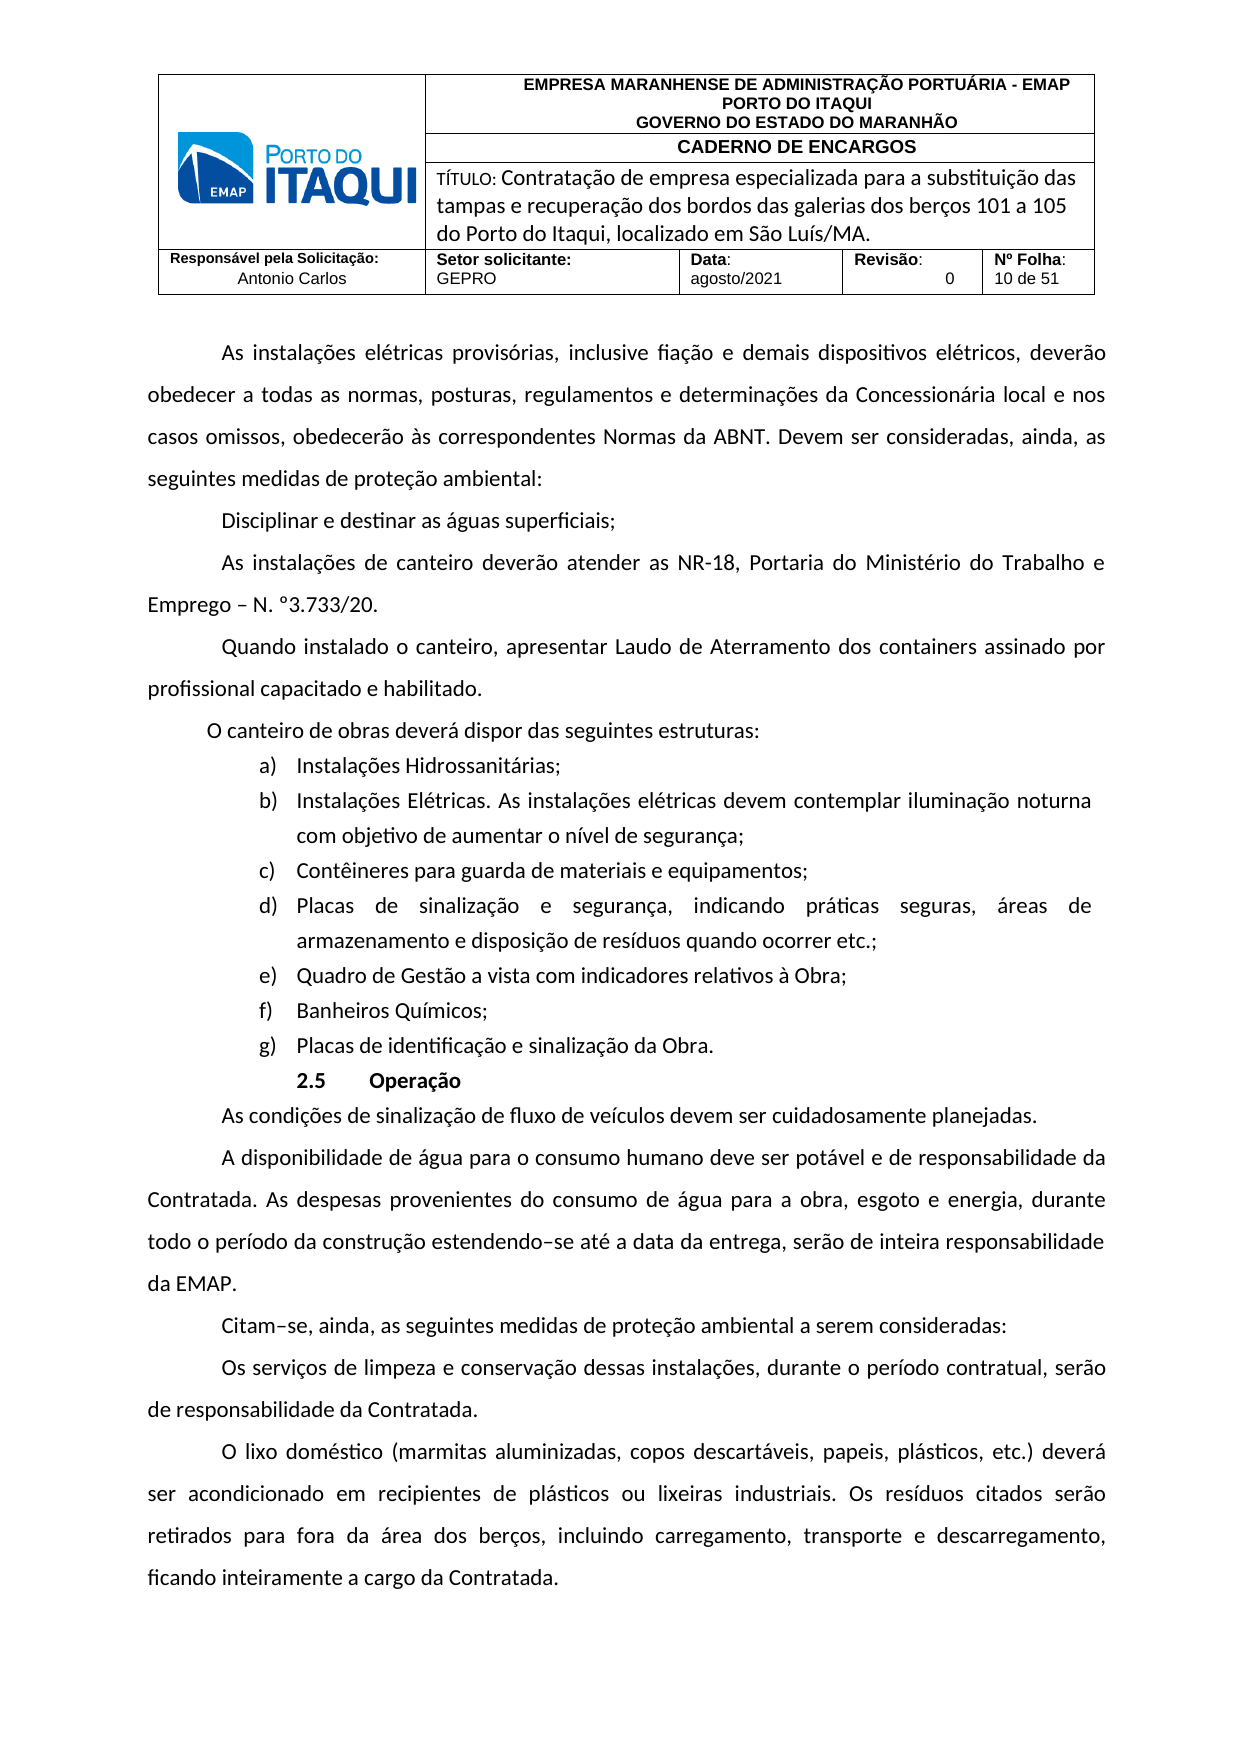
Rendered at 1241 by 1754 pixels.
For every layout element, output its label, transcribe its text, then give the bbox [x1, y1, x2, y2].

text As condições de sinalização de fluxo de veículos devem ser cuidadosamente planejadas. [147, 1101, 1107, 1129]
text A disponibilidade de água para o consumo humano deve ser potável e de responsabilidade da Contratada. As despesas provenientes do consumo de água para a obra, esgoto e energia, durante todo o período da construção estendendo–se até a data da entrega, serão de inteira responsabilidade da EMAP. [147, 1143, 1107, 1297]
text Disciplinar e destinar as águas superficiais; [147, 506, 1107, 534]
text Quando instalado o canteiro, apresentar Laudo de Aterramento dos containers assinado por profissional capacitado e habilitado. [147, 632, 1107, 702]
text Os serviços de limpeza e conservação dessas instalações, durante o período contratual, serão de responsabilidade da Contratada. [147, 1353, 1107, 1423]
picture [170, 122, 423, 211]
text As instalações de canteiro deverão atender as NR-18, Portaria do Ministério do Trabalho e Emprego – N. º3.733/20. [147, 548, 1107, 618]
text O canteiro de obras deverá dispor das seguintes estruturas: [147, 716, 1093, 744]
list Contêineres para guarda de materiais e equipamentos; [259, 856, 1093, 884]
text O lixo doméstico (marmitas aluminizadas, copos descartáveis, papeis, plásticos, etc.) deverá ser acondicionado em recipientes de plásticos ou lixeiras industriais. Os resíduos citados serão retirados para fora da área dos berços, incluindo carregamento, transporte e descarregamento, ficando inteiramente a cargo da Contratada. [147, 1437, 1107, 1591]
list Quadro de Gestão a vista com indicadores relativos à Obra; [259, 961, 1093, 989]
text Operação [222, 1066, 1093, 1094]
list Instalações Elétricas. As instalações elétricas devem contemplar iluminação noturna com objetivo de aumentar o nível de segurança; [259, 786, 1093, 849]
list Placas de identificação e sinalização da Obra. [259, 1031, 1093, 1059]
list Banheiros Químicos; [259, 996, 1093, 1024]
list Placas de sinalização e segurança, indicando práticas seguras, áreas de armazenamento e disposição de resíduos quando ocorrer etc.; [259, 891, 1093, 954]
list Instalações Hidrossanitárias; [259, 751, 1093, 779]
text Citam–se, ainda, as seguintes medidas de proteção ambiental a serem consideradas: [147, 1311, 1107, 1339]
text As instalações elétricas provisórias, inclusive fiação e demais dispositivos elétricos, deverão obedecer a todas as normas, posturas, regulamentos e determinações da Concessionária local e nos casos omissos, obedecerão às correspondentes Normas da ABNT. Devem ser consideradas, ainda, as seguintes medidas de proteção ambiental: [147, 338, 1107, 492]
